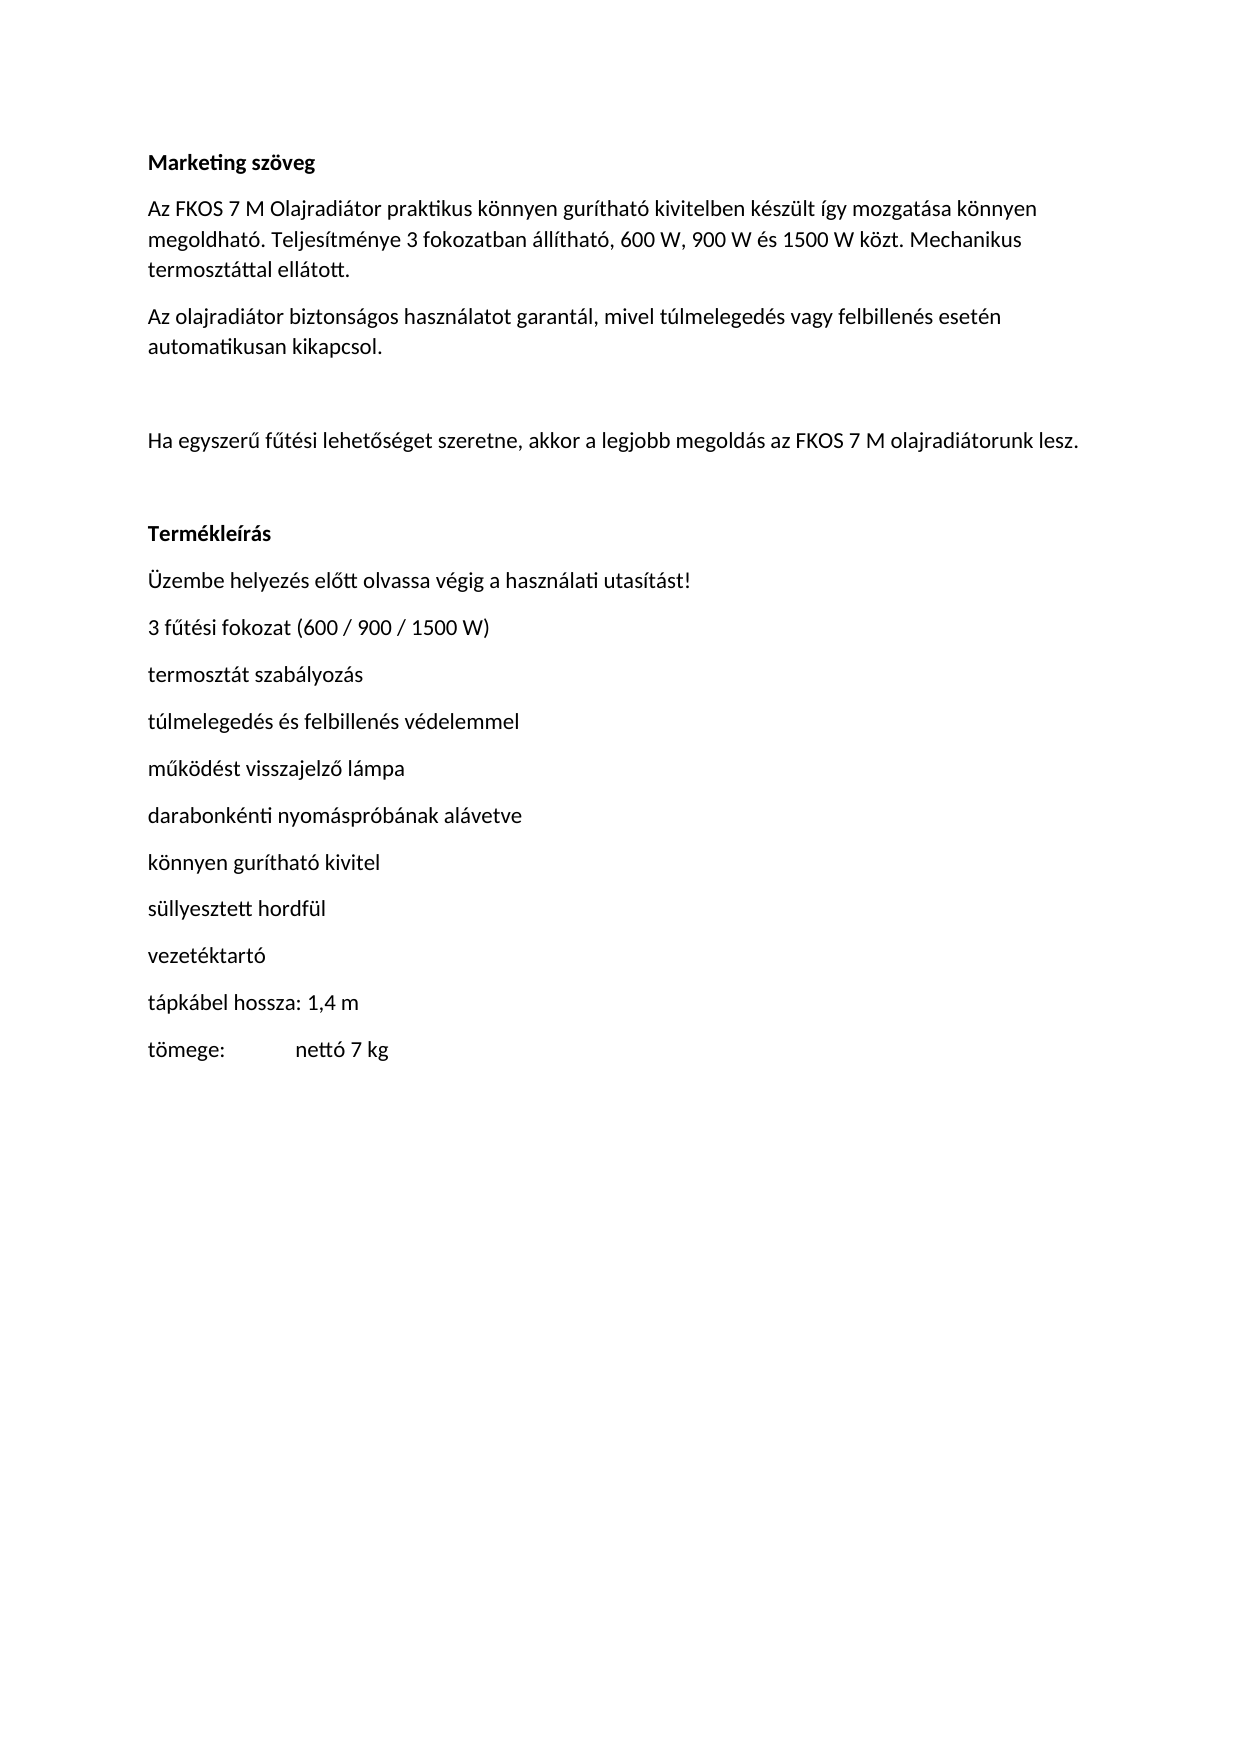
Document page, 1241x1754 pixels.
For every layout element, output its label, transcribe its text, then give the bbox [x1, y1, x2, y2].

text Marketing szöveg [148, 148, 1093, 176]
text Az olajradiátor biztonságos használatot garantál, mivel túlmelegedés vagy felbillenés esetén automatikusan kikapcsol. [148, 302, 1093, 360]
text termosztát szabályozás [148, 660, 1093, 688]
text túlmelegedés és felbillenés védelemmel [148, 707, 1093, 735]
text süllyesztett hordfül [148, 894, 1093, 922]
text tápkábel hossza: 1,4 m [148, 988, 1093, 1016]
text Üzembe helyezés előtt olvassa végig a használati utasítást! [148, 566, 1093, 594]
text Az FKOS 7 M Olajradiátor praktikus könnyen gurítható kivitelben készült így mozgatása könnyen megoldható. Teljesítménye 3 fokozatban állítható, 600 W, 900 W és 1500 W közt. Mechanikus termosztáttal ellátott. [148, 194, 1093, 283]
text 3 fűtési fokozat (600 / 900 / 1500 W) [148, 613, 1093, 641]
text Ha egyszerű fűtési lehetőséget szeretne, akkor a legjobb megoldás az FKOS 7 M olajradiátorunk lesz. [148, 426, 1093, 454]
text tömege: nettó 7 kg [148, 1035, 1093, 1063]
text könnyen gurítható kivitel [148, 848, 1093, 876]
text működést visszajelző lámpa [148, 754, 1093, 782]
text vezetéktartó [148, 941, 1093, 969]
text darabonkénti nyomáspróbának alávetve [148, 801, 1093, 829]
text Termékleírás [148, 519, 1093, 547]
